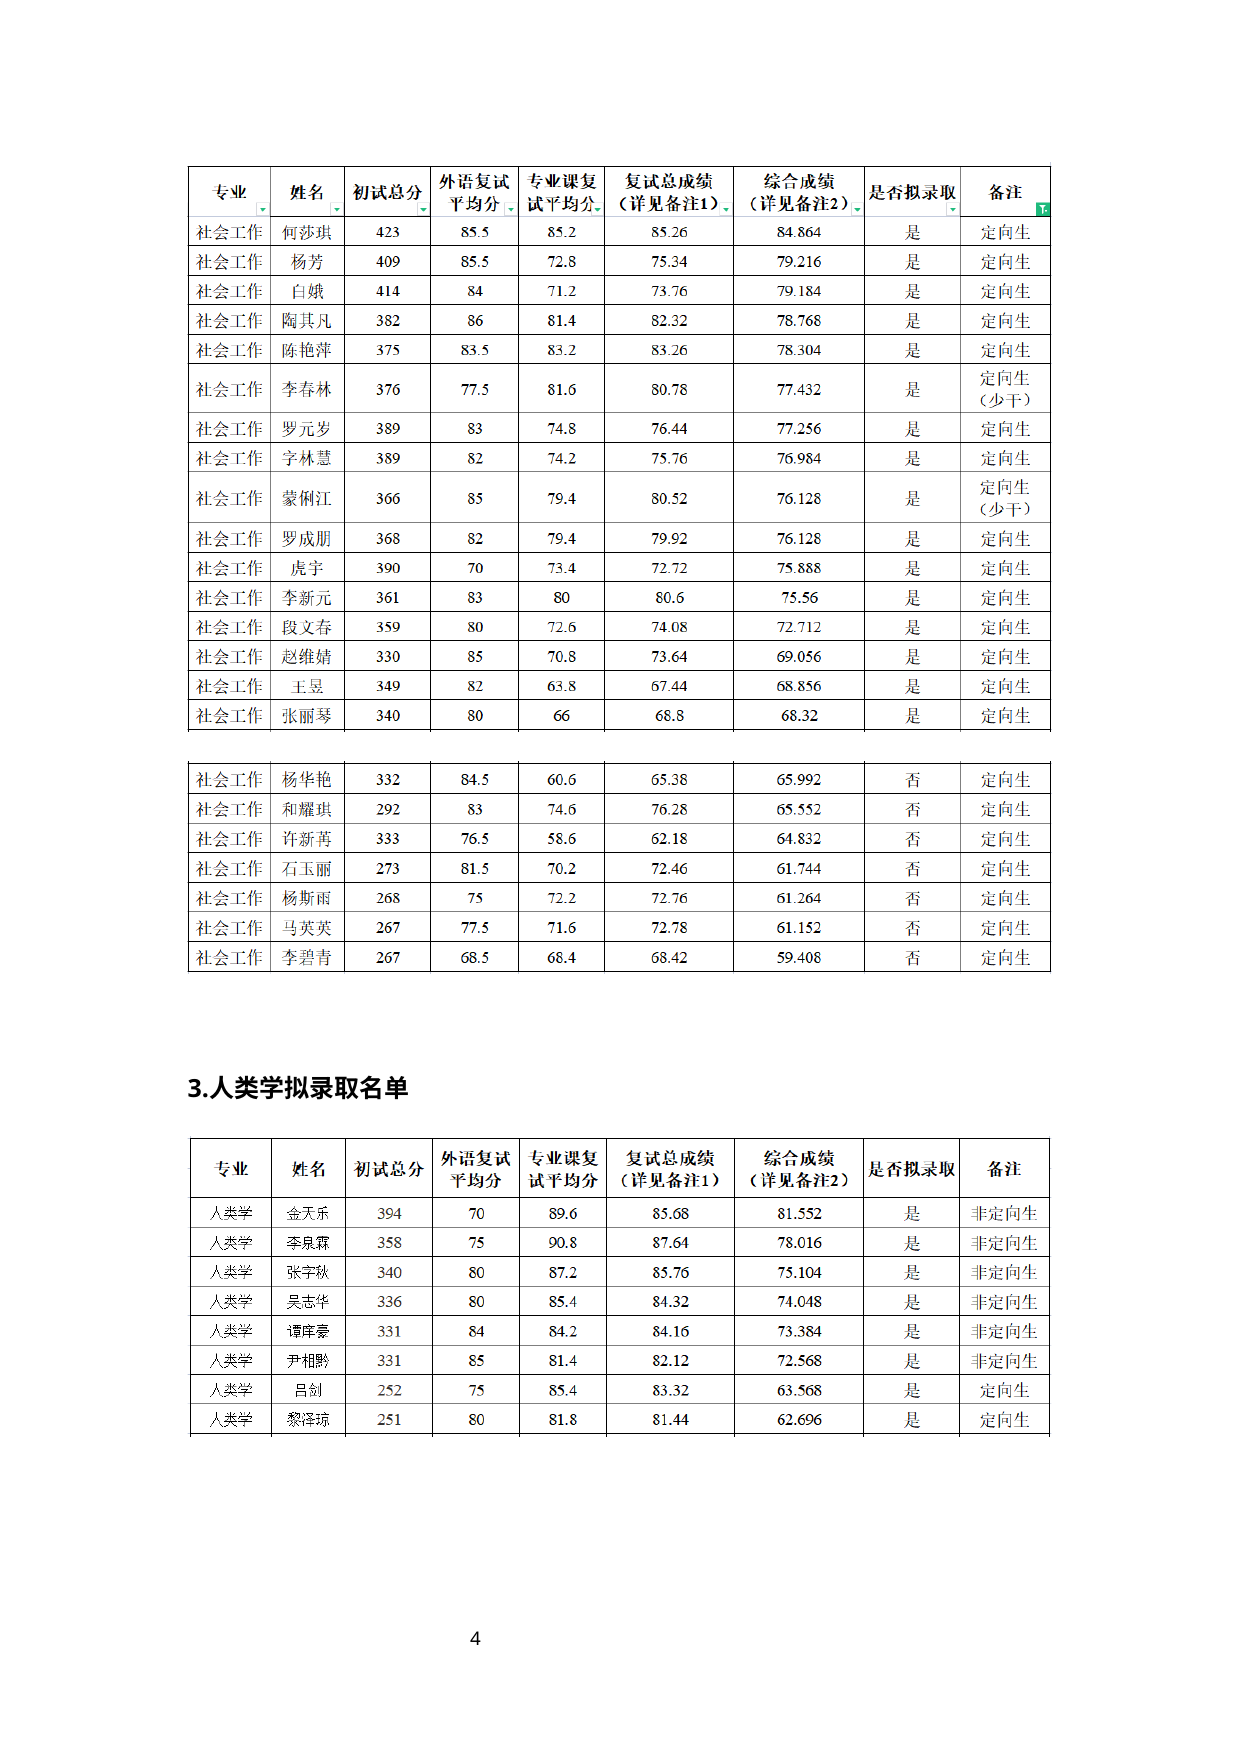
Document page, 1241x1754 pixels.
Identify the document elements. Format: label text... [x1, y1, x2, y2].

picture [187, 162, 1052, 732]
picture [187, 761, 1052, 974]
picture [187, 1136, 1052, 1437]
text 3.人类学拟录取名单 [187, 1054, 1053, 1119]
